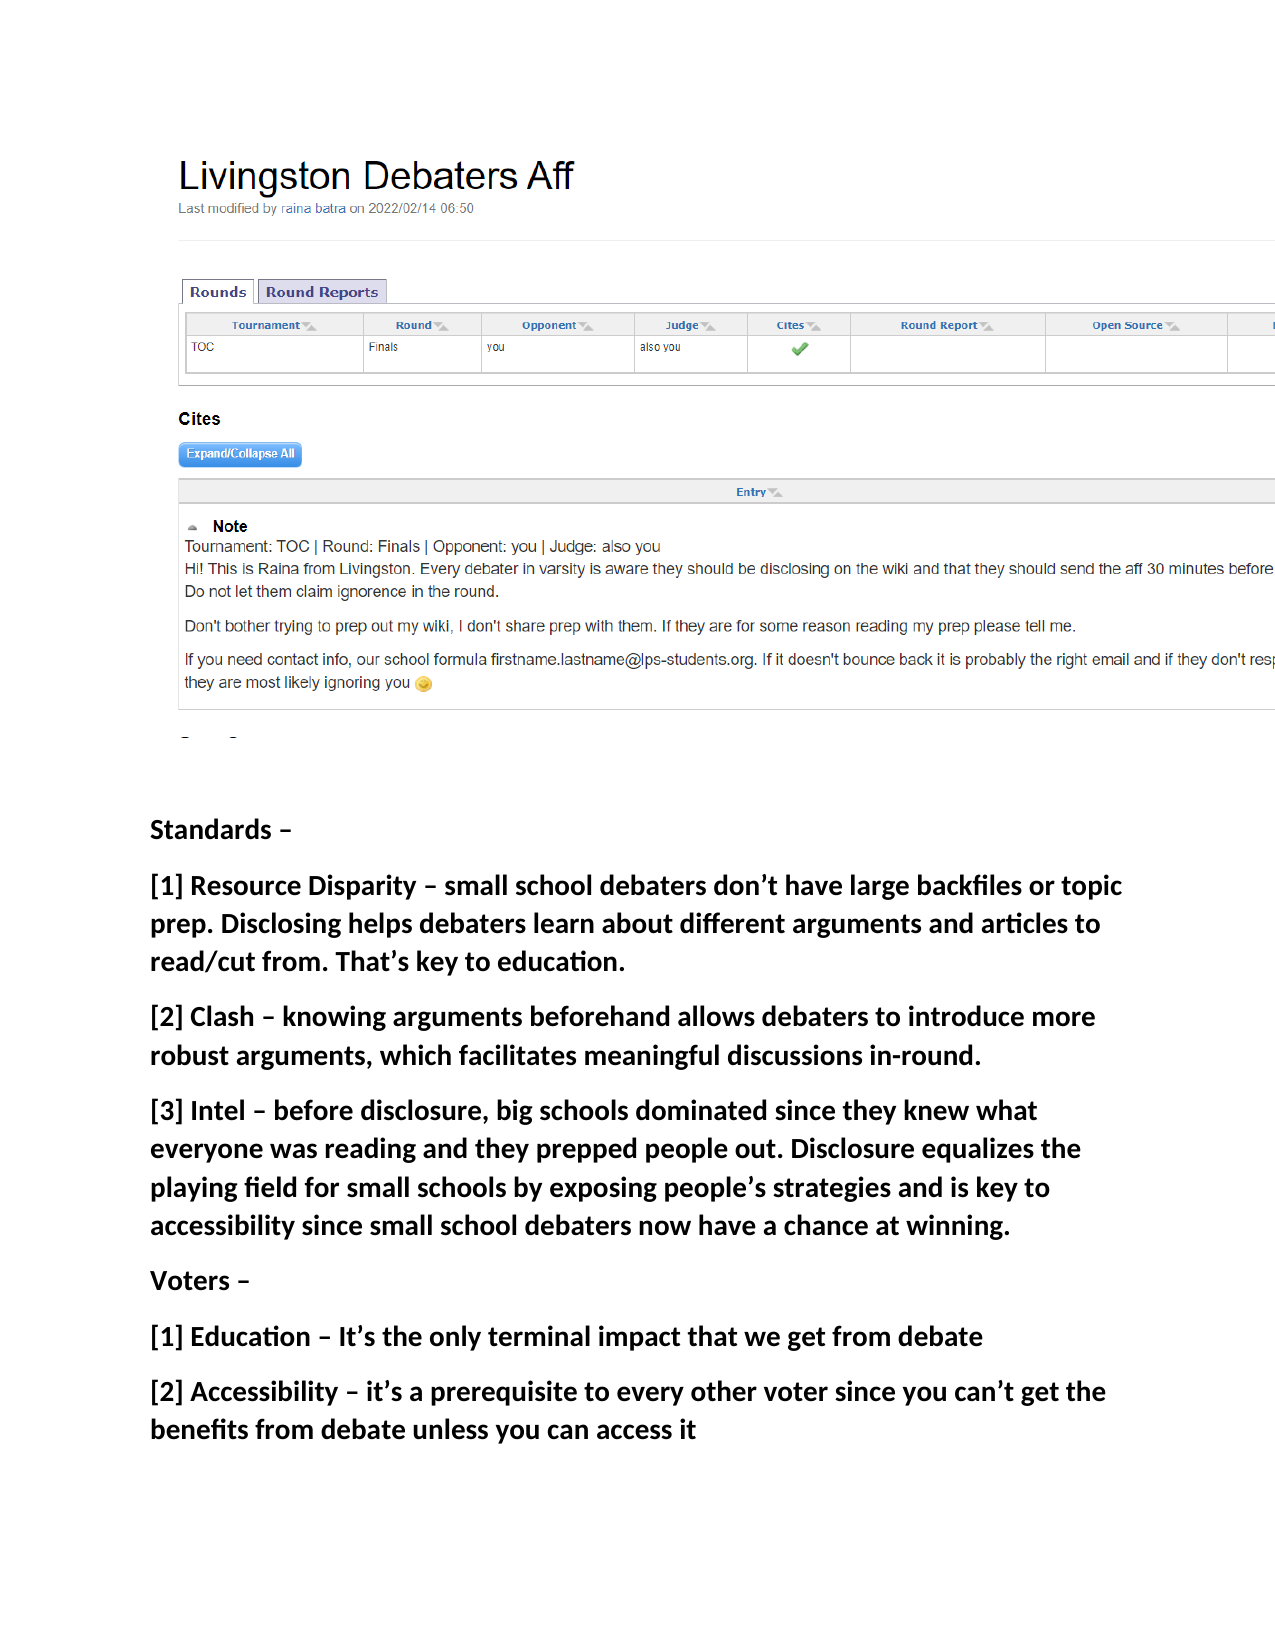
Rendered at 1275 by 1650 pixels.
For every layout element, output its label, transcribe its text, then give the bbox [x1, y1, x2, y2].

text [1] Education – It’s the only terminal impact that we get from debate [150, 1318, 1125, 1353]
picture [150, 150, 1275, 738]
text [3] Intel – before disclosure, big schools dominated since they knew what everyone was reading and they prepped people out. Disclosure equalizes the playing field for small schools by exposing people’s strategies and is key to accessibility since small school debaters now have a chance at winning. [150, 1092, 1125, 1243]
text [1] Resource Disparity – small school debaters don’t have large backfiles or topic prep. Disclosing helps debaters learn about different arguments and articles to read/cut from. That’s key to education. [150, 867, 1125, 979]
text Standards – [150, 811, 1125, 847]
text Voters – [150, 1262, 1125, 1298]
text [2] Accessibility – it’s a prerequisite to every other voter since you can’t get the benefits from debate unless you can access it [150, 1373, 1125, 1447]
text [2] Clash – knowing arguments beforehand allows debaters to introduce more robust arguments, which facilitates meaningful discussions in-round. [150, 998, 1125, 1073]
